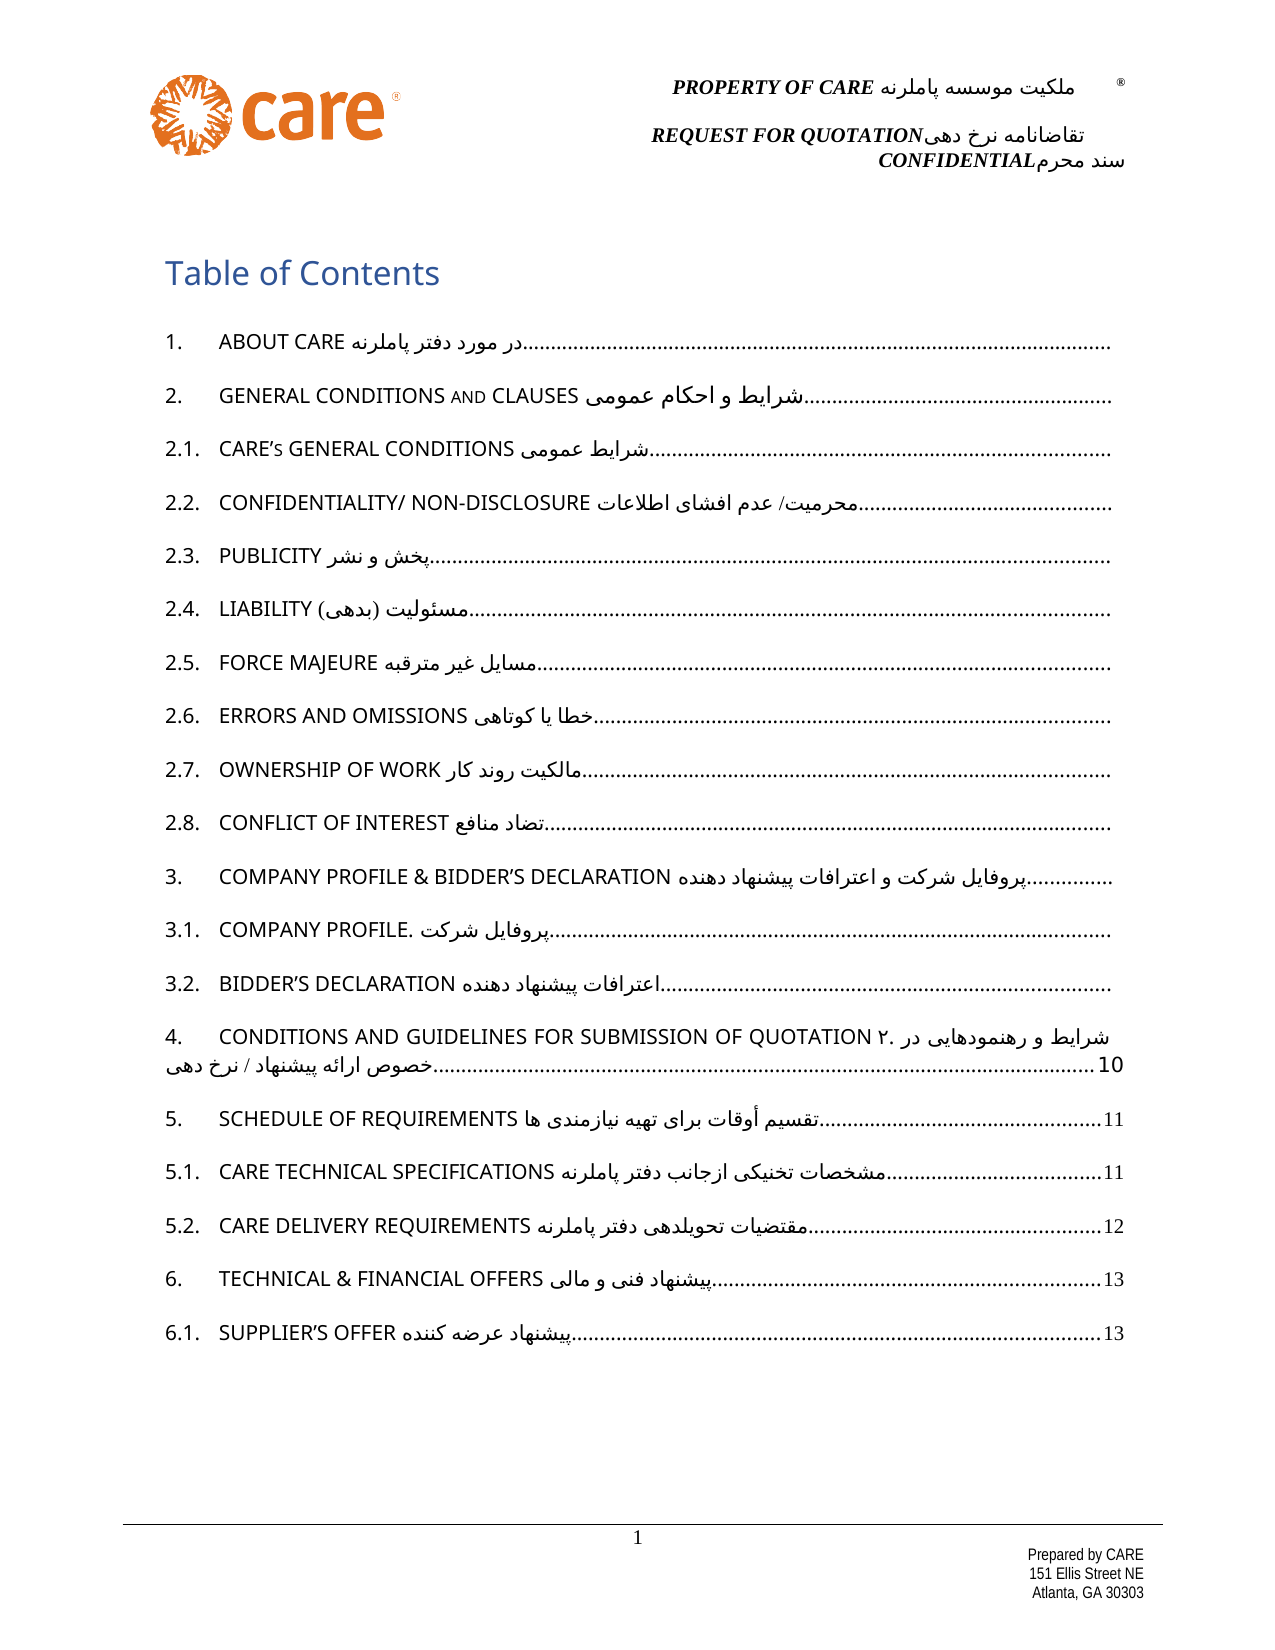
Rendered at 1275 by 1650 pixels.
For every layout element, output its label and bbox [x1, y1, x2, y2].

picture [150, 75, 401, 156]
